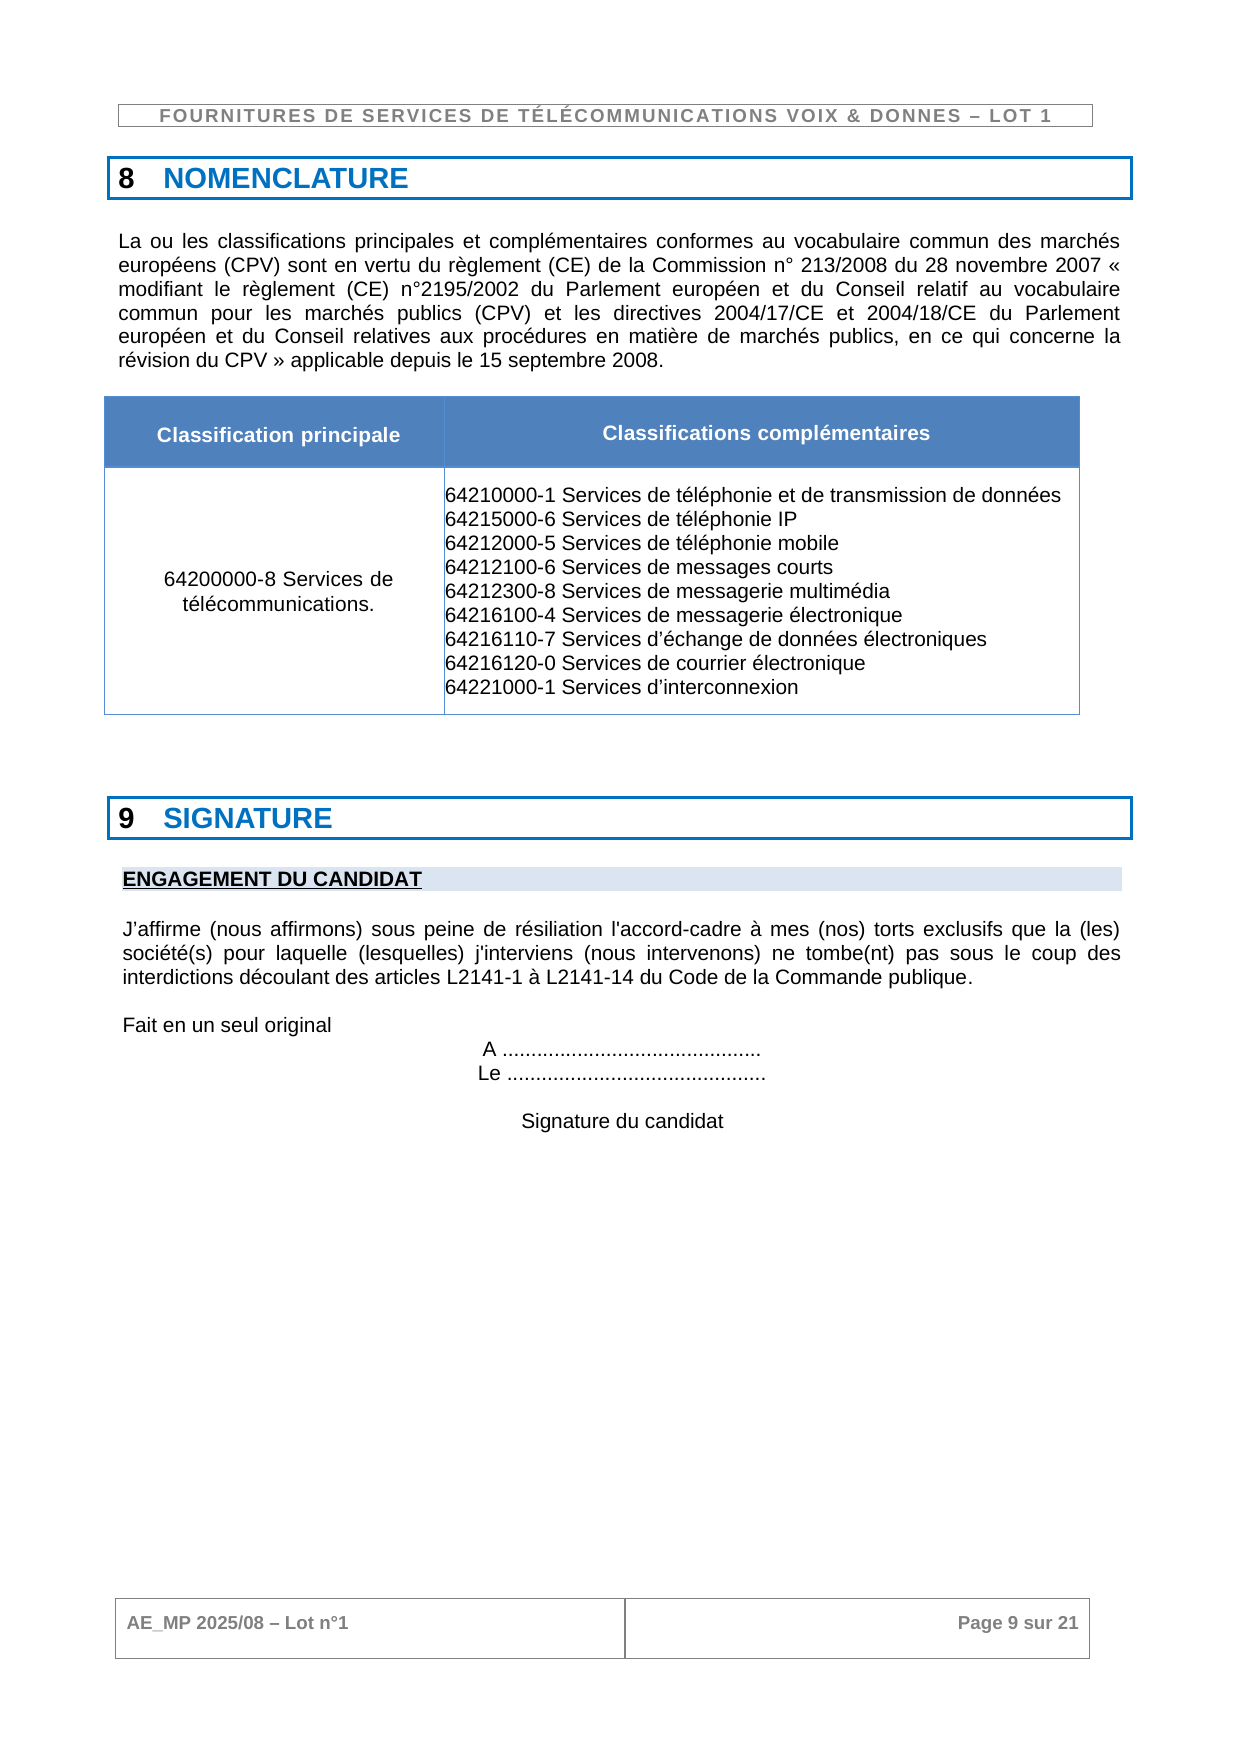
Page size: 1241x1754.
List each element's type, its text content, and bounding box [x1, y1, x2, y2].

table_header Classification principale [105, 397, 444, 466]
table_header Classifications complémentaires [445, 397, 1079, 466]
text Le ............................................. [122, 1061, 1122, 1084]
text A ............................................. [122, 1037, 1122, 1061]
subtitle Signature [110, 799, 1130, 837]
text J’affirme (nous affirmons) sous peine de résiliation l'accord-cadre à mes (nos) torts exclusifs que la (les) société(s) pour laquelle (lesquelles) j'interviens (nous intervenons) ne tombe(nt) pas sous le coup des interdictions découlant des articles L2141-1 à L2141-14 du Code de la Commande publique. [122, 917, 1122, 989]
text Fait en un seul original [122, 1013, 1122, 1037]
text La ou les classifications principales et complémentaires conformes au vocabulaire commun des marchés européens (CPV) sont en vertu du règlement (CE) de la Commission n° 213/2008 du 28 novembre 2007 « modifiant le règlement (CE) n°2195/2002 du Parlement européen et du Conseil relatif au vocabulaire commun pour les marchés publics (CPV) et les directives 2004/17/CE et 2004/18/CE du Parlement européen et du Conseil relatives aux procédures en matière de marchés publics, en ce qui concerne la révision du CPV » applicable depuis le 15 septembre 2008. [118, 228, 1122, 372]
subtitle Nomenclature [110, 159, 1130, 197]
text Signature du candidat [122, 1108, 1122, 1132]
table_cell 64210000-1 Services de téléphonie et de transmission de données 64215000-6 Services de téléphonie IP 64212000-5 Services de téléphonie mobile 64212100-6 Services de messages courts 64212300-8 Services de messagerie multimédia 64216100-4 Services de messagerie électronique 64216110-7 Services d’échange de données électroniques 64216120-0 Services de courrier électronique 64221000-1 Services d’interconnexion [445, 468, 1079, 714]
table_cell 64200000-8 Services de télécommunications. [105, 468, 444, 714]
text ENGAGEMENT DU CANDIDAT [122, 867, 1122, 891]
